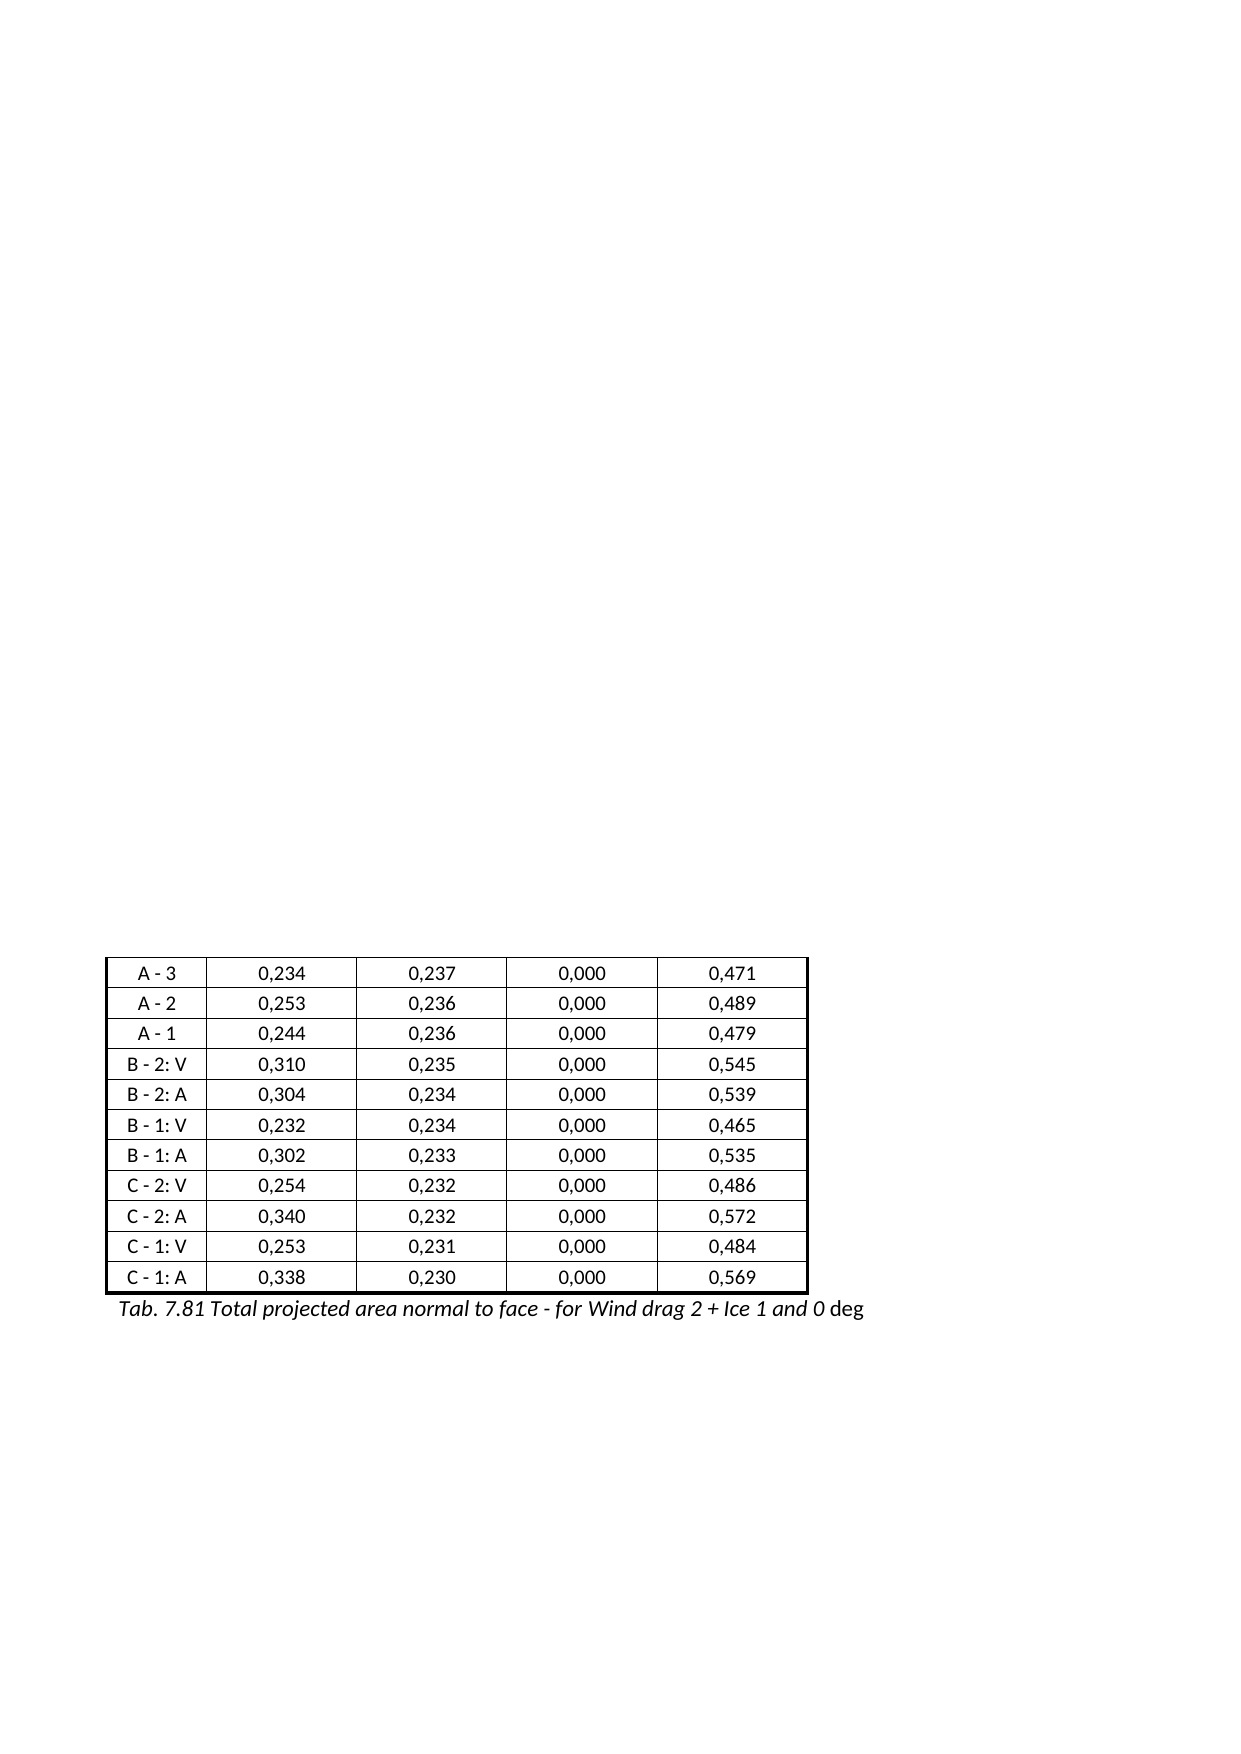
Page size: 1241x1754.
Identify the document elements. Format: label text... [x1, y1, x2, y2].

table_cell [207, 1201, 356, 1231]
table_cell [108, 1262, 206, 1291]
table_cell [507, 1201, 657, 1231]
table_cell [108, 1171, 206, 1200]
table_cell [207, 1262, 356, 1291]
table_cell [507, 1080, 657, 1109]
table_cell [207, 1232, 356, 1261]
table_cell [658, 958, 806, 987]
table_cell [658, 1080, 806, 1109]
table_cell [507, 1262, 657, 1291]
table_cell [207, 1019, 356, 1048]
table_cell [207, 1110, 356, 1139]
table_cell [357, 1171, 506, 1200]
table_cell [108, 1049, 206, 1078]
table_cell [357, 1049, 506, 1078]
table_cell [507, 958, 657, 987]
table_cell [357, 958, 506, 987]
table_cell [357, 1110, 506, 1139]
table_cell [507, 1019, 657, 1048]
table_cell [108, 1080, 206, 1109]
text Tab. 7.60 Total projected area normal to face - for Wind drag 2 + Ice 1 and 0 deg [118, 1294, 1146, 1322]
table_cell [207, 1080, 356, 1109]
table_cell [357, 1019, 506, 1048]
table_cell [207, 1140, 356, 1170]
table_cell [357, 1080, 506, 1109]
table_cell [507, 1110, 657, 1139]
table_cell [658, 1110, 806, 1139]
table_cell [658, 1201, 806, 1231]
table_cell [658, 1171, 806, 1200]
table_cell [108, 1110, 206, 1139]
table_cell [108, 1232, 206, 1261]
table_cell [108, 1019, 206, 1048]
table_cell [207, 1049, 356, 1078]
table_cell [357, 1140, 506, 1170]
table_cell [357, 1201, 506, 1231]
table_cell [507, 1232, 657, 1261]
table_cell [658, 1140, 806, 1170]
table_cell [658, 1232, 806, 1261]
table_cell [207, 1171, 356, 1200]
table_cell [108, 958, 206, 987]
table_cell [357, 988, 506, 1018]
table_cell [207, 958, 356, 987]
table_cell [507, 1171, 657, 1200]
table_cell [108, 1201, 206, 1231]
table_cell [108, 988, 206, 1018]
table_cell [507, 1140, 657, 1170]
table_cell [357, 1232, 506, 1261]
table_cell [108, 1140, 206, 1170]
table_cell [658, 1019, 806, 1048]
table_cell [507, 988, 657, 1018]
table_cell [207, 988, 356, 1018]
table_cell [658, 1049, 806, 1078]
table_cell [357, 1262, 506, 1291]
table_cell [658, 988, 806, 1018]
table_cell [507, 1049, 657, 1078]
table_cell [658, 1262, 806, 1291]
